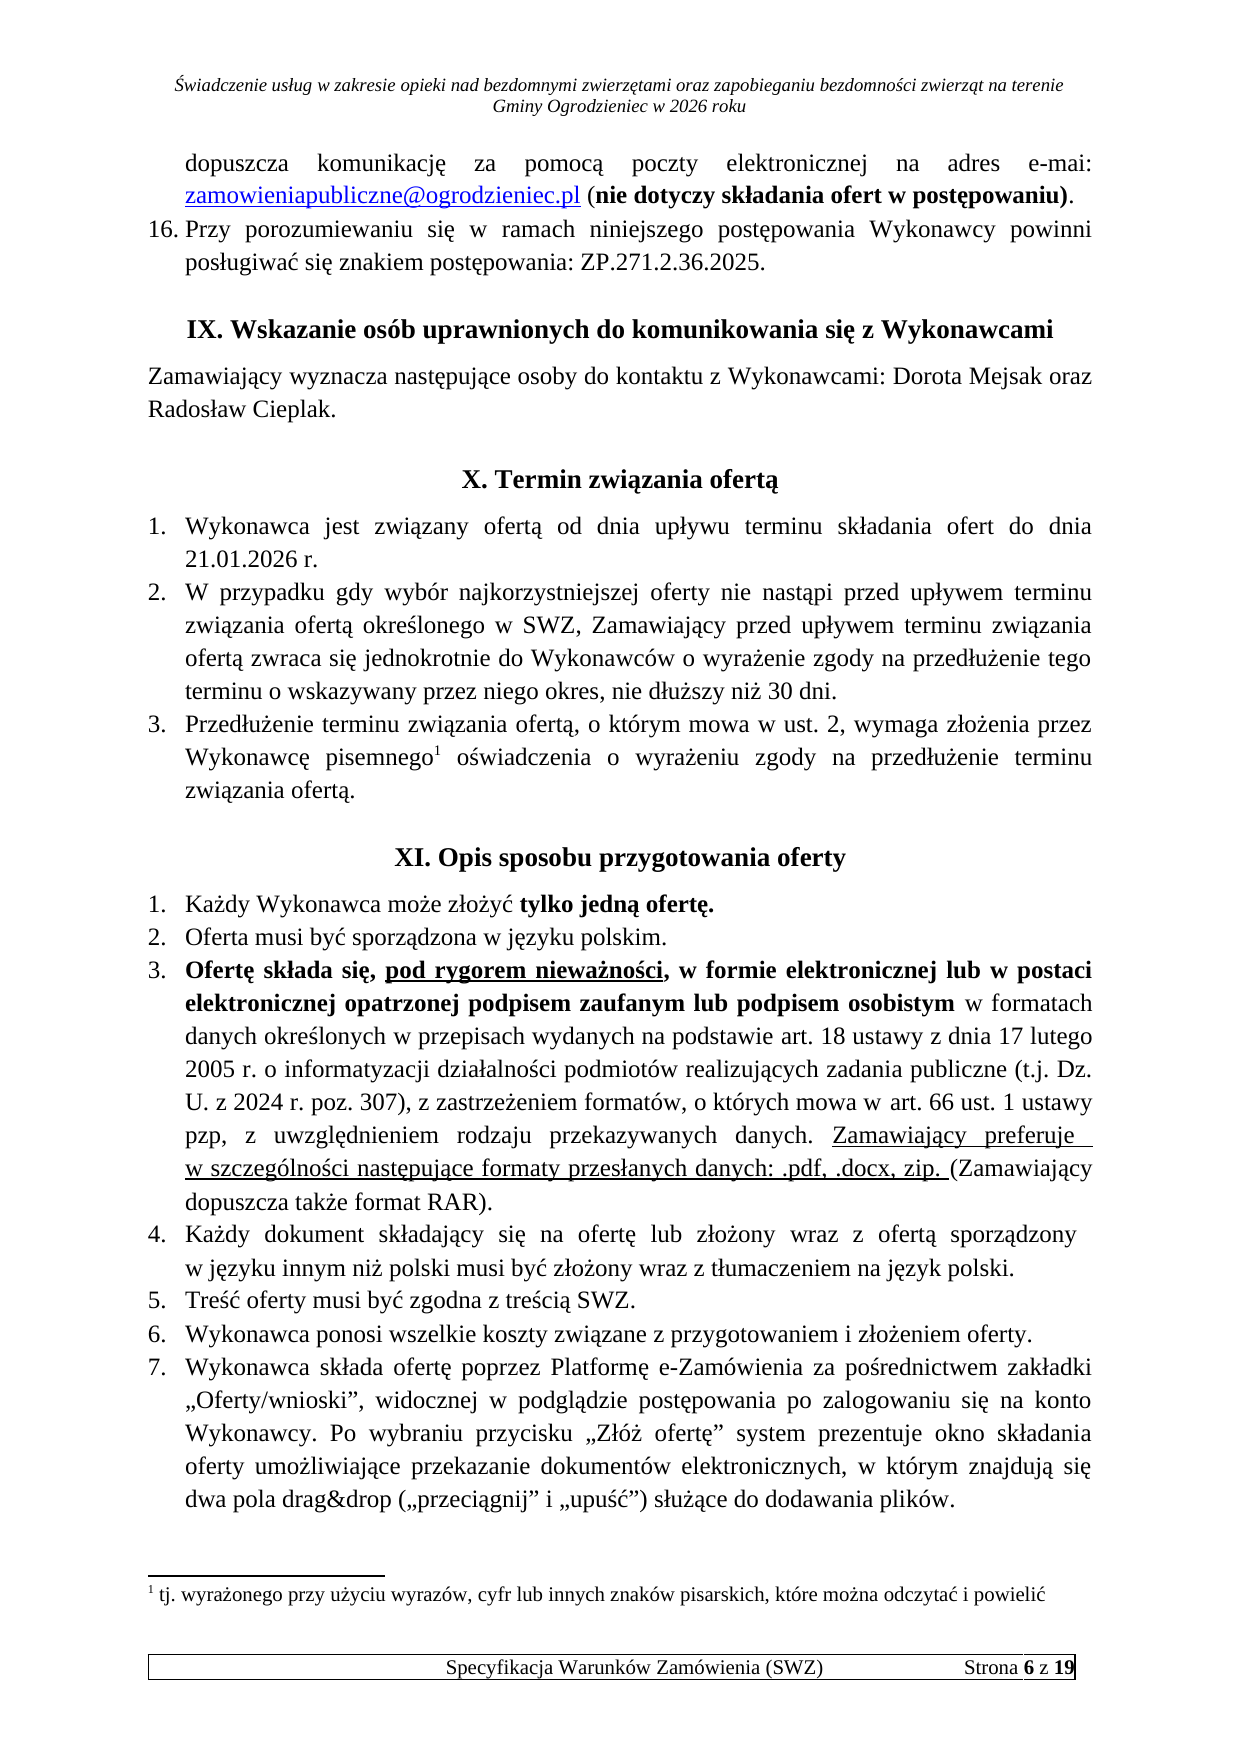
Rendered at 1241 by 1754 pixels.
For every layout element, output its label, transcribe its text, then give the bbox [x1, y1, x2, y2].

text XI. Opis sposobu przygotowania oferty [148, 841, 1093, 872]
list Wykonawca ponosi wszelkie koszty związane z przygotowaniem i złożeniem oferty. [148, 1319, 1093, 1347]
text X. Termin związania ofertą [148, 463, 1093, 494]
list Wykonawca składa ofertę poprzez Platformę e-Zamówienia za pośrednictwem zakładki „Oferty/wnioski”, widocznej w podglądzie postępowania po zalogowaniu się na konto Wykonawcy. Po wybraniu przycisku „Złóż ofertę” system prezentuje okno składania oferty umożliwiające przekazanie dokumentów elektronicznych, w którym znajdują się dwa pola drag&drop („przeciągnij” i „upuść”) służące do dodawania plików. [148, 1352, 1093, 1512]
list Ofertę składa się, pod rygorem nieważności, w formie elektronicznej lub w postaci elektronicznej opatrzonej podpisem zaufanym lub podpisem osobistym w formatach danych określonych w przepisach wydanych na podstawie art. 18 ustawy z dnia 17 lutego 2005 r. o informatyzacji działalności podmiotów realizujących zadania publiczne (t.j. Dz. U. z 2024 r. poz. 307), z zastrzeżeniem formatów, o których mowa w art. 66 ust. 1 ustawy pzp, z uwzględnieniem rodzaju przekazywanych danych. Zamawiający preferuje w szczególności następujące formaty przesłanych danych: .pdf, .docx, zip. (Zamawiający dopuszcza także format RAR). [148, 955, 1093, 1215]
list Wykonawca jest związany ofertą od dnia upływu terminu składania ofert do dnia 21.01.2026 r. [148, 511, 1093, 573]
list W przypadku gdy wybór najkorzystniejszej oferty nie nastąpi przed upływem terminu związania ofertą określonego w SWZ, Zamawiający przed upływem terminu związania ofertą zwraca się jednokrotnie do Wykonawców o wyrażenie zgody na przedłużenie tego terminu o wskazywany przez niego okres, nie dłuższy niż 30 dni. [148, 577, 1093, 705]
text IX. Wskazanie osób uprawnionych do komunikowania się z Wykonawcami [148, 313, 1093, 344]
list Każdy Wykonawca może złożyć tylko jedną ofertę. [148, 889, 1093, 918]
text Zamawiający wyznacza następujące osoby do kontaktu z Wykonawcami: Dorota Mejsak oraz Radosław Cieplak. [148, 361, 1093, 423]
list Przedłużenie terminu związania ofertą, o którym mowa w ust. 2, wymaga złożenia przez Wykonawcę pisemnego oświadczenia o wyrażeniu zgody na przedłużenie terminu związania ofertą. [148, 709, 1093, 804]
list Każdy dokument składający się na ofertę lub złożony wraz z ofertą sporządzony w języku innym niż polski musi być złożony wraz z tłumaczeniem na język polski. [148, 1219, 1093, 1281]
list Oferta musi być sporządzona w języku polskim. [148, 922, 1093, 951]
list Przy porozumiewaniu się w ramach niniejszego postępowania Wykonawcy powinni posługiwać się znakiem postępowania: ZP.271.2.36.2025. [148, 214, 1093, 275]
list Treść oferty musi być zgodna z treścią SWZ. [148, 1286, 1093, 1314]
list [148, 148, 1093, 209]
